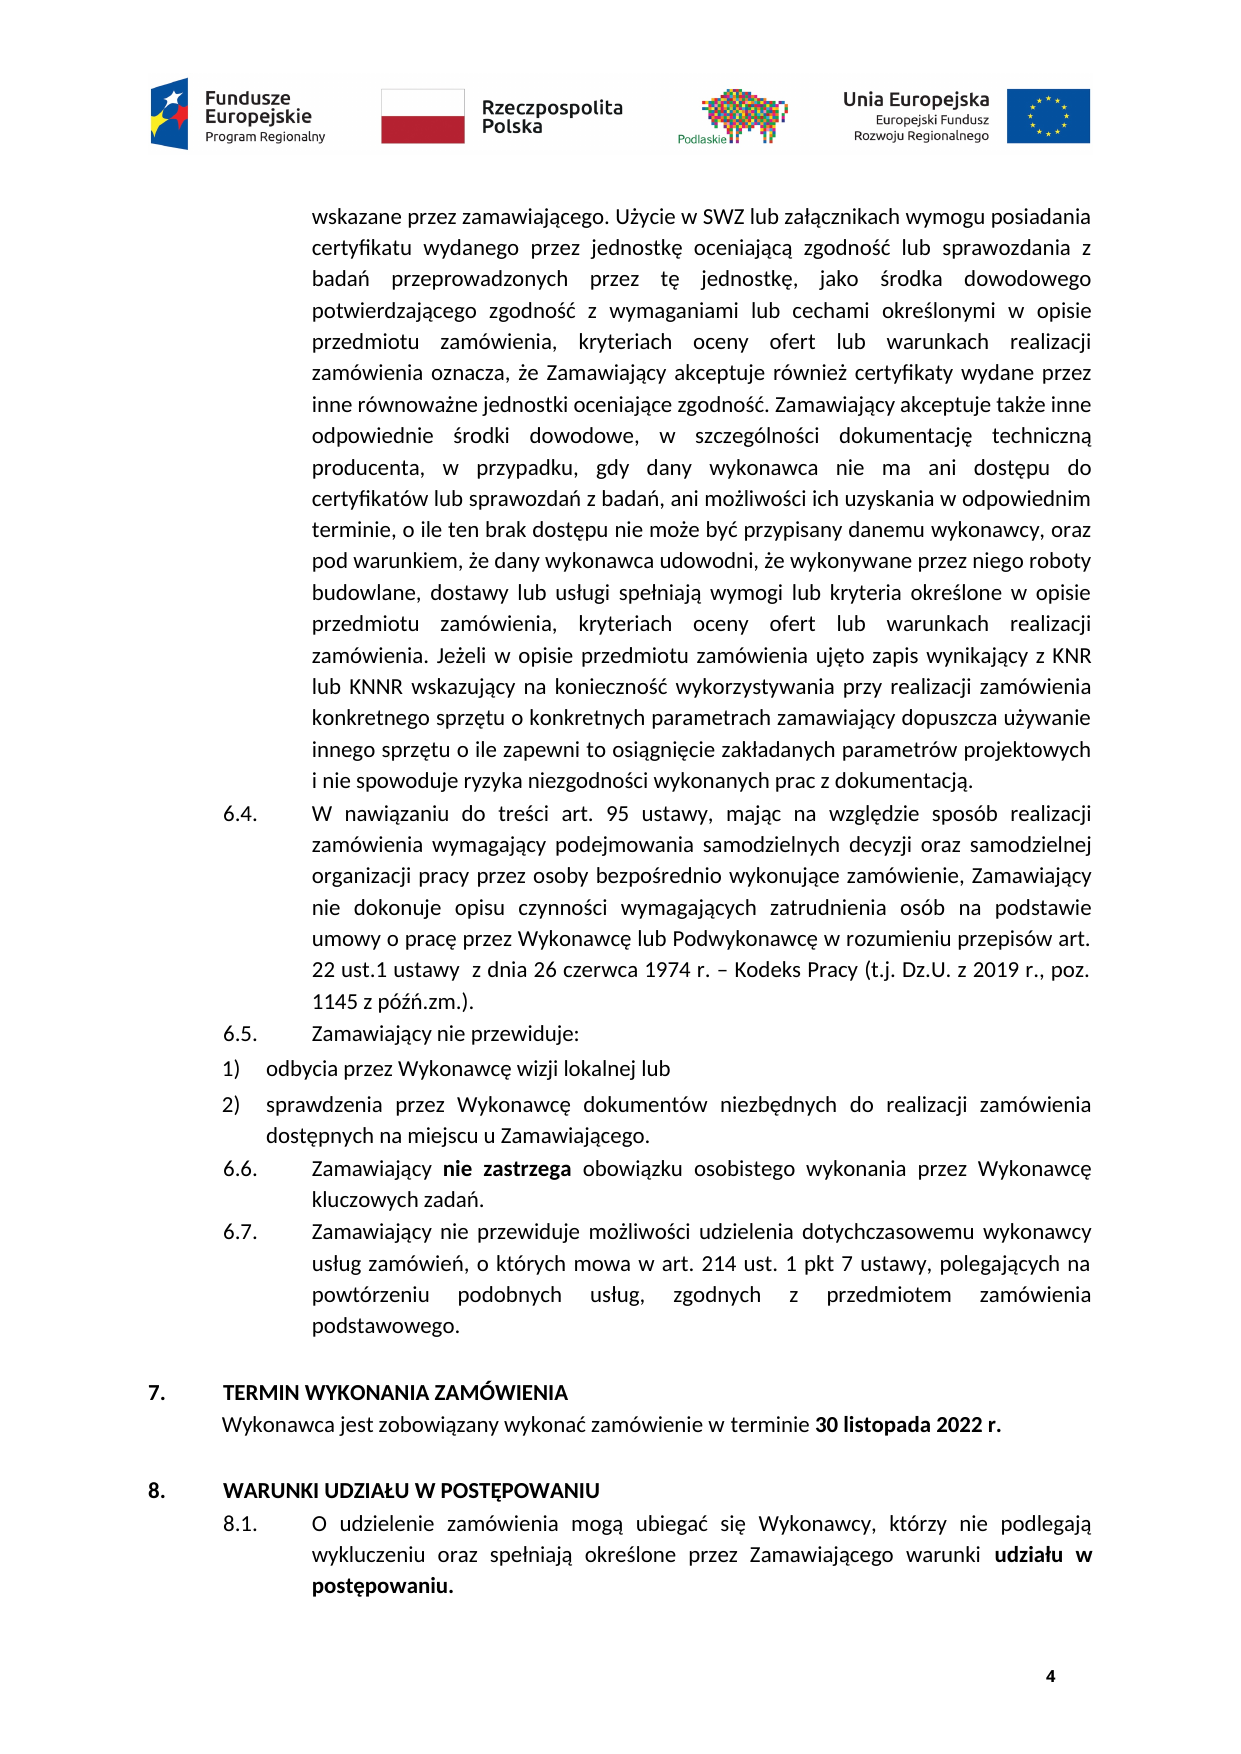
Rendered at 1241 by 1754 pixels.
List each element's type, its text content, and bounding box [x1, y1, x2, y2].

list Zamawiający nie zastrzega obowiązku osobistego wykonania przez Wykonawcę kluczowych zadań. [223, 1154, 1093, 1213]
list WARUNKI UDZIAŁU W POSTĘPOWANIU [148, 1476, 1093, 1504]
list O udzielenie zamówienia mogą ubiegać się Wykonawcy, którzy nie podlegają wykluczeniu oraz spełniają określone przez Zamawiającego warunki udziału w postępowaniu. [223, 1509, 1093, 1599]
list W nawiązaniu do treści art. 95 ustawy, mając na względzie sposób realizacji zamówienia wymagający podejmowania samodzielnych decyzji oraz samodzielnej organizacji pracy przez osoby bezpośrednio wykonujące zamówienie, Zamawiający nie dokonuje opisu czynności wymagających zatrudnienia osób na podstawie umowy o pracę przez Wykonawcę lub Podwykonawcę w rozumieniu przepisów art. 22 ust.1 ustawy z dnia 26 czerwca 1974 r. – Kodeks Pracy (t.j. Dz.U. z 2019 r., poz. 1145 z późń.zm.). [223, 799, 1093, 1015]
list odbycia przez Wykonawcę wizji lokalnej lub [222, 1054, 1093, 1082]
list sprawdzenia przez Wykonawcę dokumentów niezbędnych do realizacji zamówienia dostępnych na miejscu u Zamawiającego. [222, 1090, 1093, 1149]
list Zamawiający nie przewiduje: [223, 1019, 1093, 1047]
list Zamawiający nie przewiduje możliwości udzielenia dotychczasowemu wykonawcy usług zamówień, o których mowa w art. 214 ust. 1 pkt 7 ustawy, polegających na powtórzeniu podobnych usług, zgodnych z przedmiotem zamówienia podstawowego. [223, 1217, 1093, 1339]
text Wykonawca jest zobowiązany wykonać zamówienie w terminie 30 listopada 2022 r. [222, 1410, 1093, 1438]
picture [147, 73, 1094, 155]
list TERMIN WYKONANIA ZAMÓWIENIA [148, 1378, 1093, 1406]
